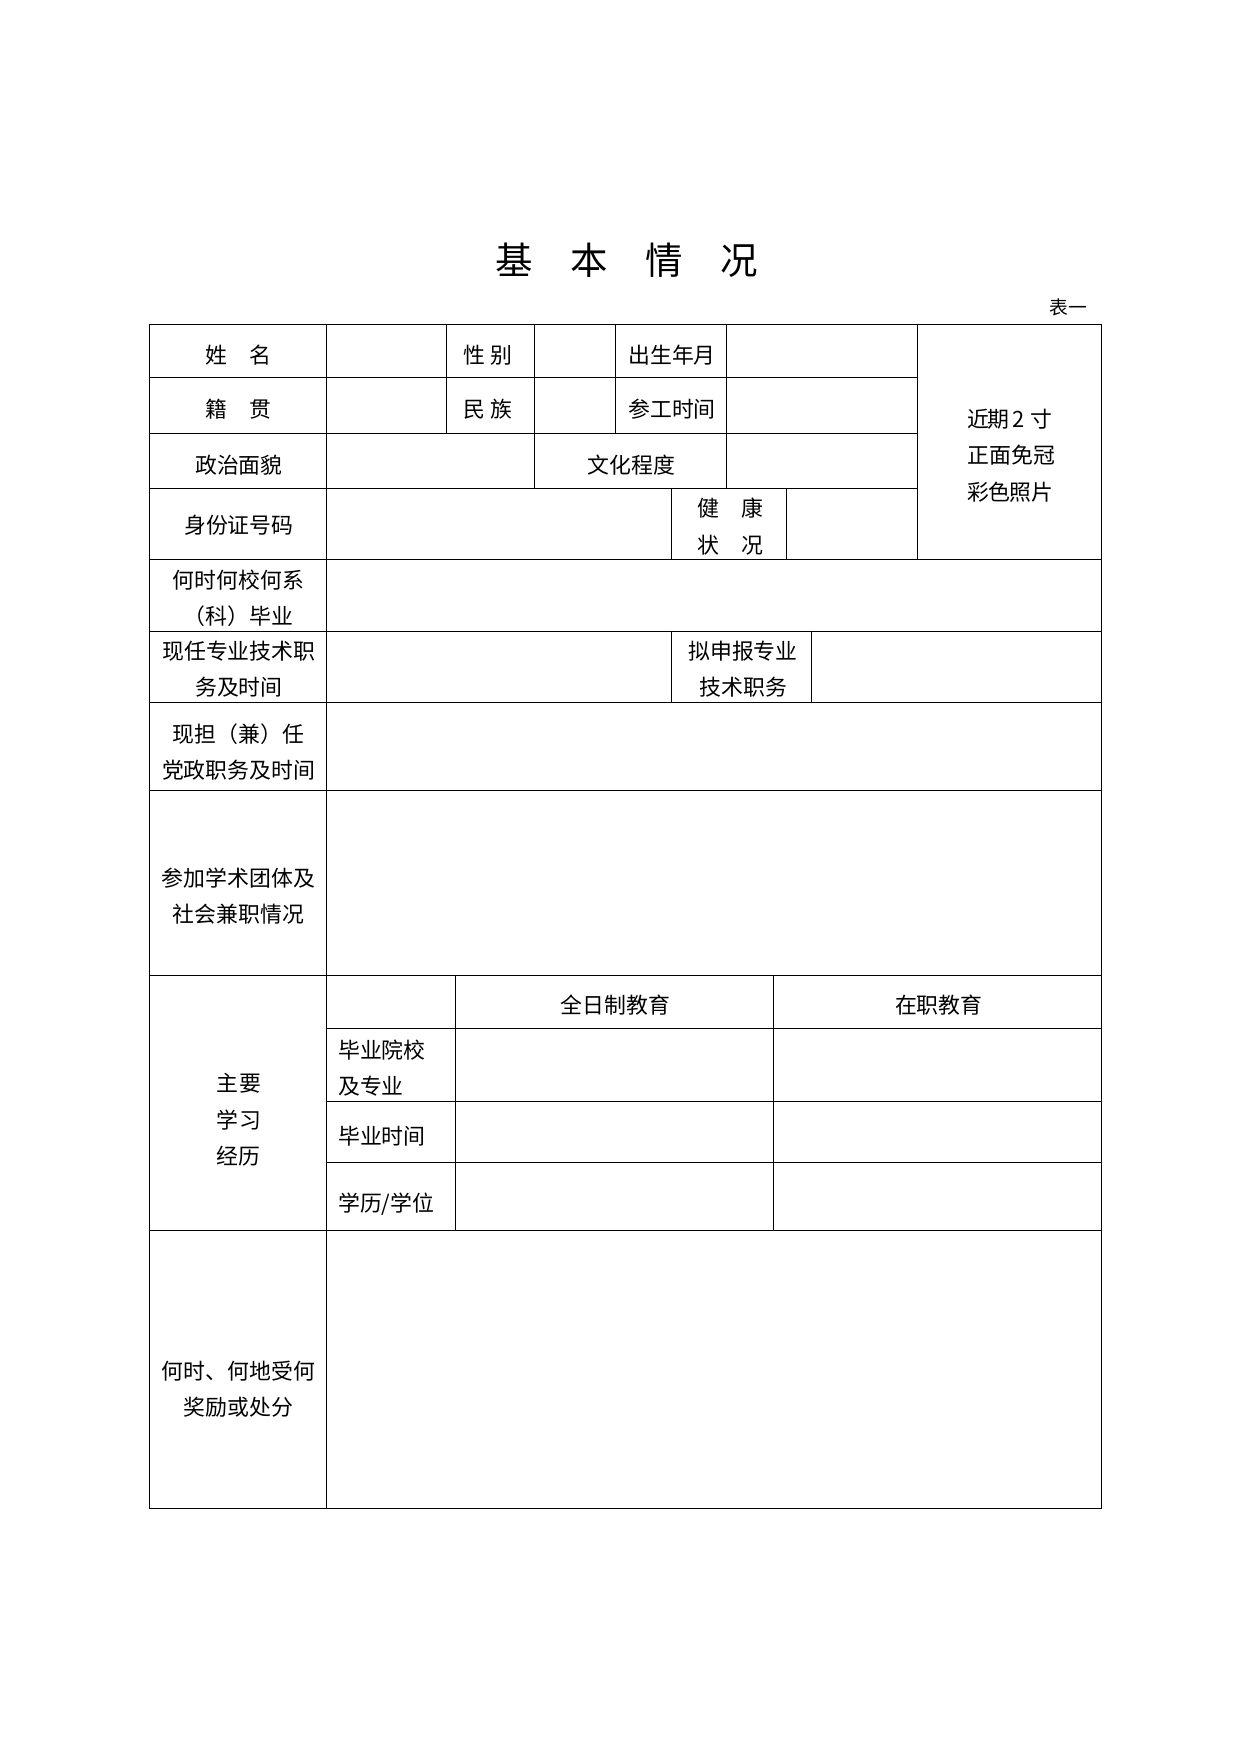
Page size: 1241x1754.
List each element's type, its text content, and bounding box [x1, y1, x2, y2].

table_cell [456, 1029, 773, 1101]
table_cell 文化程度 [535, 434, 726, 488]
table_cell [727, 378, 917, 432]
table_cell [774, 1163, 1101, 1229]
table_cell [774, 1102, 1101, 1162]
table_cell [787, 489, 917, 559]
table_cell 现任专业技术职 务及时间 [150, 632, 326, 702]
table_cell [327, 791, 1101, 974]
table_cell 何时何校何系 （科）毕业 [150, 560, 326, 631]
table_cell 全日制教育 [456, 976, 773, 1028]
table_cell [327, 378, 446, 432]
table_cell 现担（兼）任党政职务及时间 [150, 703, 326, 789]
table_cell [327, 489, 671, 559]
table_header [535, 325, 615, 377]
table_cell [327, 632, 671, 702]
table_cell [812, 632, 1101, 702]
table_cell [327, 1231, 1101, 1508]
table_cell 学历/学位 [327, 1163, 455, 1229]
table_cell [774, 1029, 1101, 1101]
table_cell [727, 434, 917, 488]
table_cell 健 康 状 况 [672, 489, 786, 559]
table_cell 民 族 [447, 378, 534, 432]
table_cell 主要学习经历 [150, 976, 326, 1229]
table_header 性 别 [447, 325, 534, 377]
table_cell [327, 560, 1101, 631]
table_cell 参工时间 [616, 378, 726, 432]
table_cell 政治面貌 [150, 434, 326, 488]
table_cell [327, 434, 534, 488]
table_cell [327, 703, 1101, 789]
table_cell 毕业时间 [327, 1102, 455, 1162]
table_cell [456, 1102, 773, 1162]
table_header 姓 名 [150, 325, 326, 377]
table_cell [327, 976, 455, 1028]
table_header [327, 325, 446, 377]
table_cell 身份证号码 [150, 489, 326, 559]
table_cell 籍 贯 [150, 378, 326, 432]
table_header [727, 325, 917, 377]
text 表一 [137, 292, 1087, 319]
table_cell 何时、何地受何奖励或处分 [150, 1231, 326, 1508]
table_header 近期 2 寸正面免冠彩色照片 [918, 325, 1101, 559]
table_header 出生年月 [616, 325, 726, 377]
subtitle 基 本 情 况 [137, 223, 1115, 288]
table_cell 参加学术团体及社会兼职情况 [150, 791, 326, 974]
table_cell 在职教育 [774, 976, 1101, 1028]
table_cell 拟申报专业 技术职务 [672, 632, 811, 702]
table_cell [535, 378, 615, 432]
table_cell 毕业院校 及专业 [327, 1029, 455, 1101]
table_cell [456, 1163, 773, 1229]
